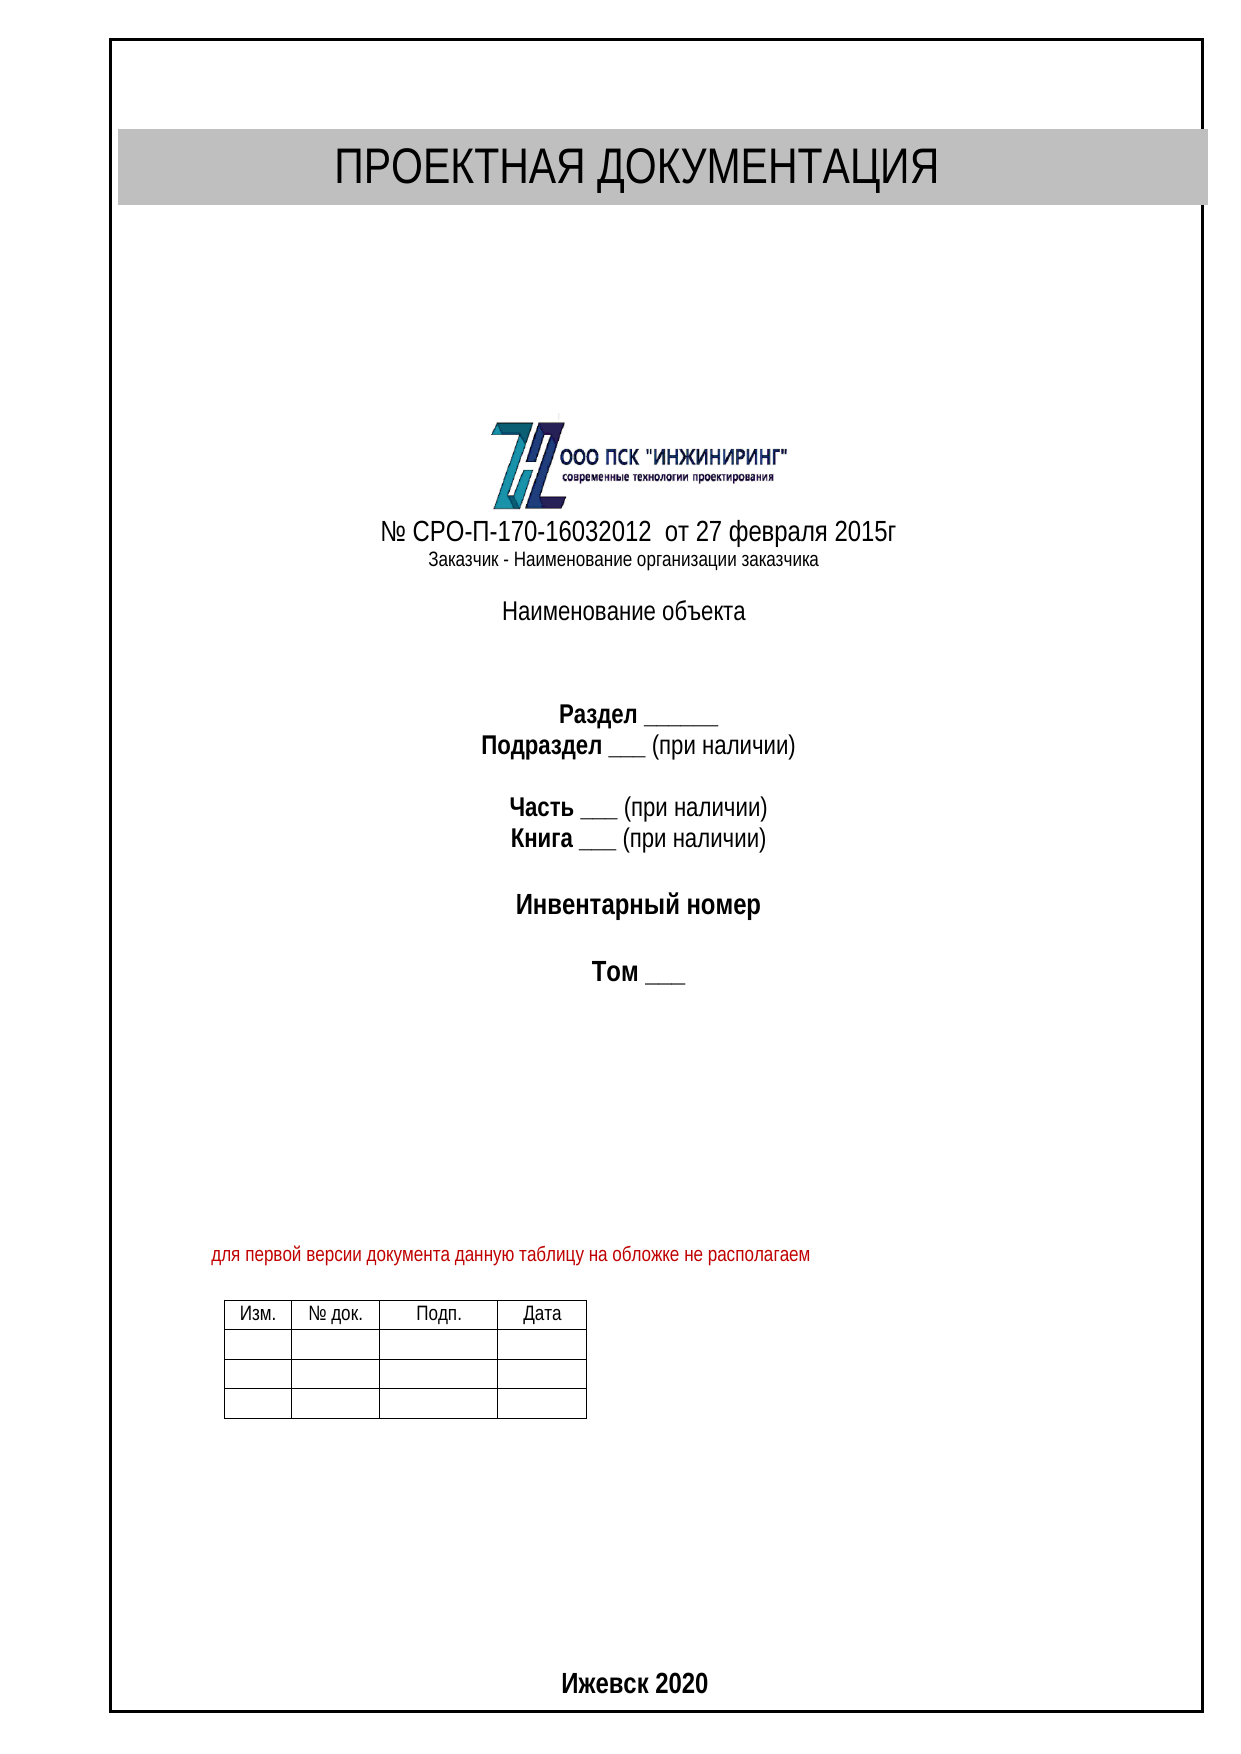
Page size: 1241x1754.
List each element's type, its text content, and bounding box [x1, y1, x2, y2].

table_cell [498, 1330, 586, 1359]
table_cell [292, 1330, 379, 1359]
table_cell [498, 1389, 586, 1418]
text для первой версии документа данную таблицу на обложке не располагаем [118, 1241, 1152, 1265]
table_header Подп. [380, 1301, 497, 1329]
table_header № док. [292, 1301, 379, 1329]
table_header ПРОЕКТНАЯ ДОКУМЕНТАЦИЯ [118, 129, 1208, 205]
table_cell [225, 1360, 291, 1388]
picture [467, 413, 810, 514]
table_header Изм. [225, 1301, 291, 1329]
table_cell [380, 1330, 497, 1359]
table_header № СРО-П-170-16032012 от 27 февраля 2015г Заказчик - Наименование организации заказчика Наименование объекта Раздел ______ Подраздел ___ (при наличии) Часть ___ (при наличии) Книга ___ (при наличии) Инвентарный номер Том ___ [284, 414, 993, 1004]
table_cell [498, 1360, 586, 1388]
table_header Дата [498, 1301, 586, 1329]
table_cell [380, 1389, 497, 1418]
table_cell [292, 1389, 379, 1418]
table_cell [225, 1389, 291, 1418]
table_cell [292, 1360, 379, 1388]
table_cell [225, 1330, 291, 1359]
table_cell [380, 1360, 497, 1388]
